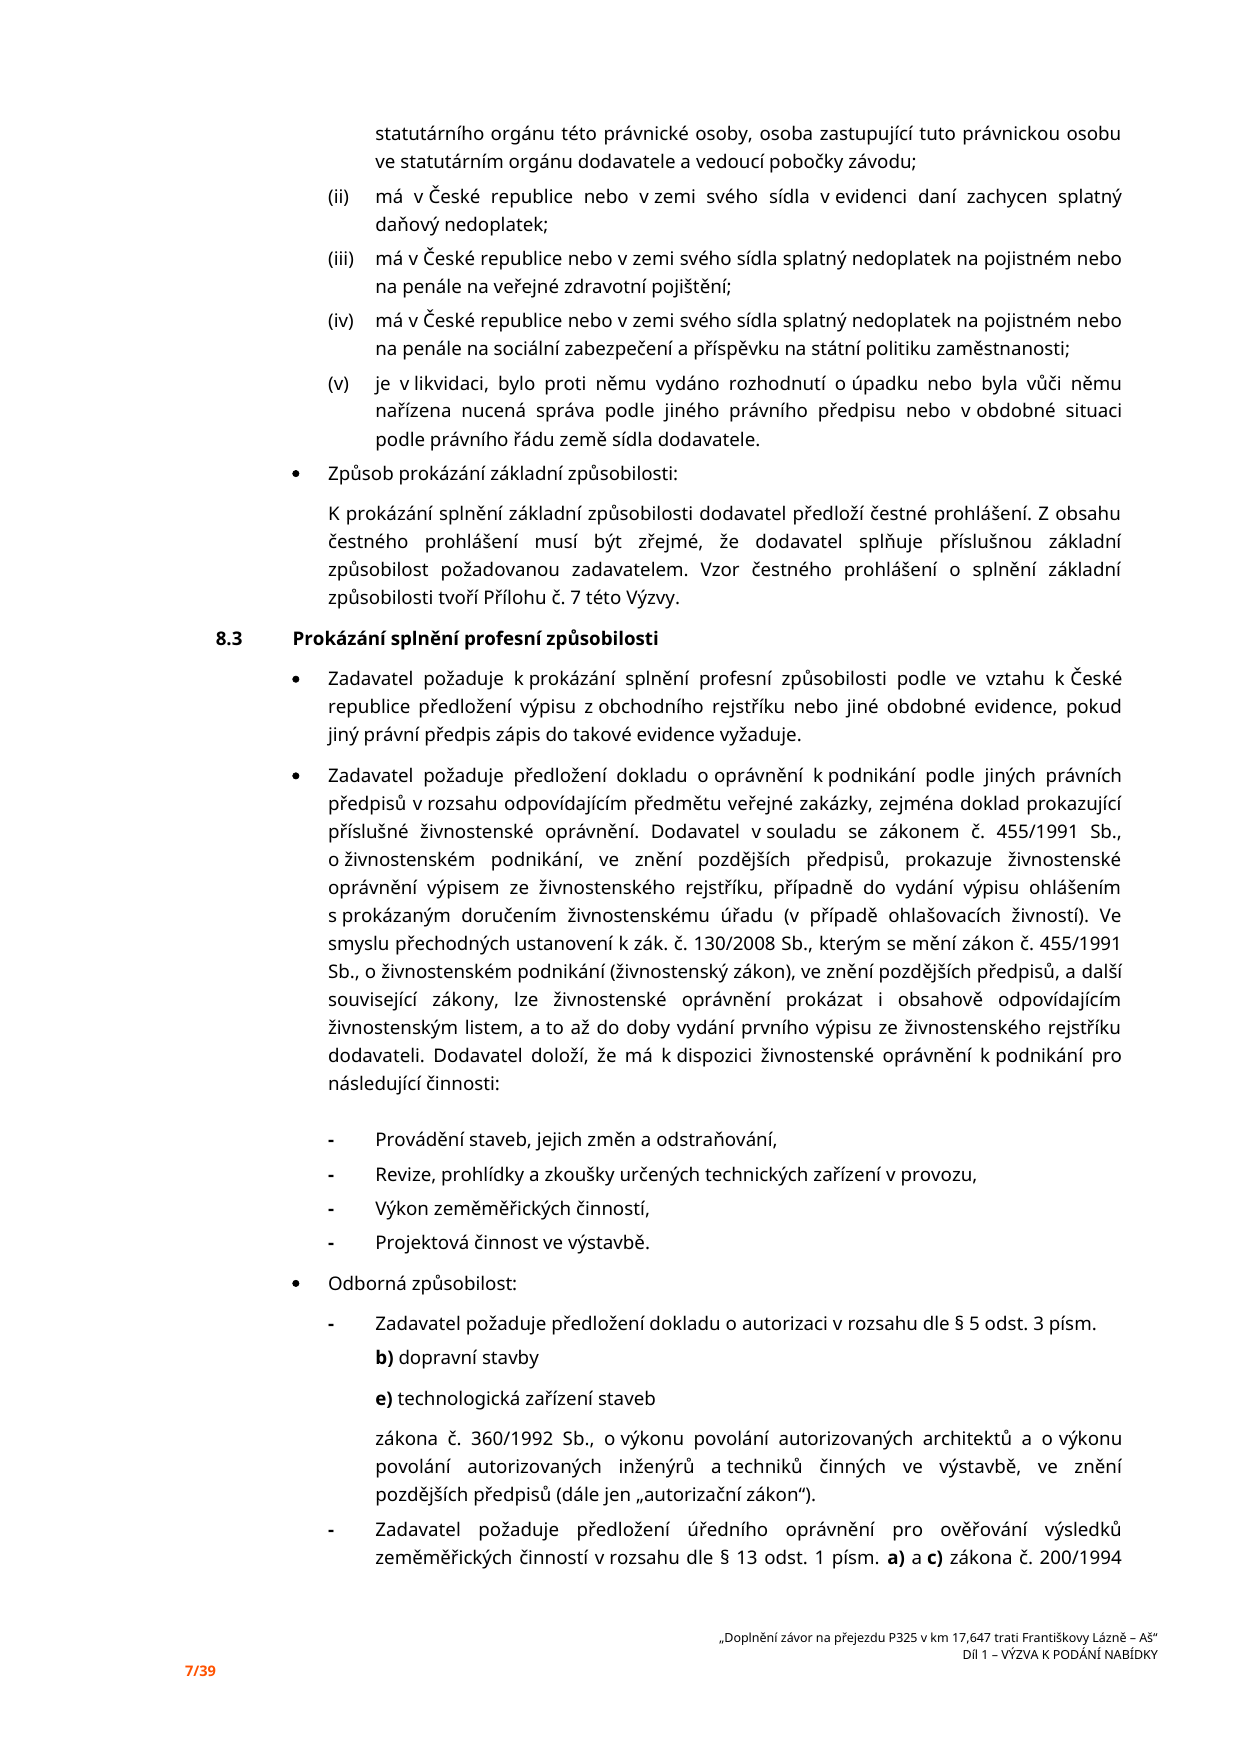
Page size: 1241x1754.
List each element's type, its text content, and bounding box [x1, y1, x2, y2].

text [328, 121, 1122, 174]
text má v České republice nebo v zemi svého sídla v evidenci daní zachycen splatný daňový nedoplatek; [328, 183, 1122, 236]
text Prokázání splnění profesní způsobilosti [216, 625, 1122, 651]
text K prokázání splnění základní způsobilosti dodavatel předloží čestné prohlášení. Z obsahu čestného prohlášení musí být zřejmé, že dodavatel splňuje příslušnou základní způsobilost požadovanou zadavatelem. Vzor čestného prohlášení o splnění základní způsobilosti tvoří Přílohu č. 7 této Výzvy. [328, 501, 1122, 610]
text Zadavatel požaduje k prokázání splnění profesní způsobilosti podle ve vztahu k České republice předložení výpisu z obchodního rejstříku nebo jiné obdobné evidence, pokud jiný právní předpis zápis do takové evidence vyžaduje. [292, 666, 1122, 747]
list e) technologická zařízení staveb [339, 1385, 1122, 1411]
text Odborná způsobilost: [292, 1270, 1122, 1295]
text Provádění staveb, jejich změn a odstraňování, [328, 1127, 1122, 1152]
text má v České republice nebo v zemi svého sídla splatný nedoplatek na pojistném nebo na penále na veřejné zdravotní pojištění; [328, 245, 1122, 299]
text Zadavatel požaduje předložení dokladu o oprávnění k podnikání podle jiných právních předpisů v rozsahu odpovídajícím předmětu veřejné zakázky, zejména doklad prokazující příslušné živnostenské oprávnění. Dodavatel v souladu se zákonem č. 455/1991 Sb., o živnostenském podnikání, ve znění pozdějších předpisů, prokazuje živnostenské oprávnění výpisem ze živnostenského rejstříku, případně do vydání výpisu ohlášením s prokázaným doručením živnostenskému úřadu (v případě ohlašovacích živností). Ve smyslu přechodných ustanovení k zák. č. 130/2008 Sb., kterým se mění zákon č. 455/1991 Sb., o živnostenském podnikání (živnostenský zákon), ve znění pozdějších předpisů, a další související zákony, lze živnostenské oprávnění prokázat i obsahově odpovídajícím živnostenským listem, a to až do doby vydání prvního výpisu ze živnostenského rejstříku dodavateli. Dodavatel doloží, že má k dispozici živnostenské oprávnění k podnikání pro následující činnosti: [292, 762, 1122, 1096]
text Zadavatel požaduje předložení dokladu o autorizaci v rozsahu dle § 5 odst. 3 písm. [328, 1310, 1122, 1336]
text Výkon zeměměřických činností, [328, 1195, 1122, 1221]
text má v České republice nebo v zemi svého sídla splatný nedoplatek na pojistném nebo na penále na sociální zabezpečení a příspěvku na státní politiku zaměstnanosti; [328, 307, 1122, 361]
text Způsob prokázání základní způsobilosti: [292, 460, 1122, 486]
text Revize, prohlídky a zkoušky určených technických zařízení v provozu, [328, 1161, 1122, 1186]
list b) dopravní stavby [339, 1345, 1122, 1370]
list zákona č. 360/1992 Sb., o výkonu povolání autorizovaných architektů a o výkonu povolání autorizovaných inženýrů a techniků činných ve výstavbě, ve znění pozdějších předpisů (dále jen „autorizační zákon“). [375, 1426, 1122, 1507]
text je v likvidaci, bylo proti němu vydáno rozhodnutí o úpadku nebo byla vůči němu nařízena nucená správa podle jiného právního předpisu nebo v obdobné situaci podle právního řádu země sídla dodavatele. [328, 370, 1122, 451]
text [328, 1516, 1122, 1569]
text Projektová činnost ve výstavbě. [328, 1229, 1122, 1255]
